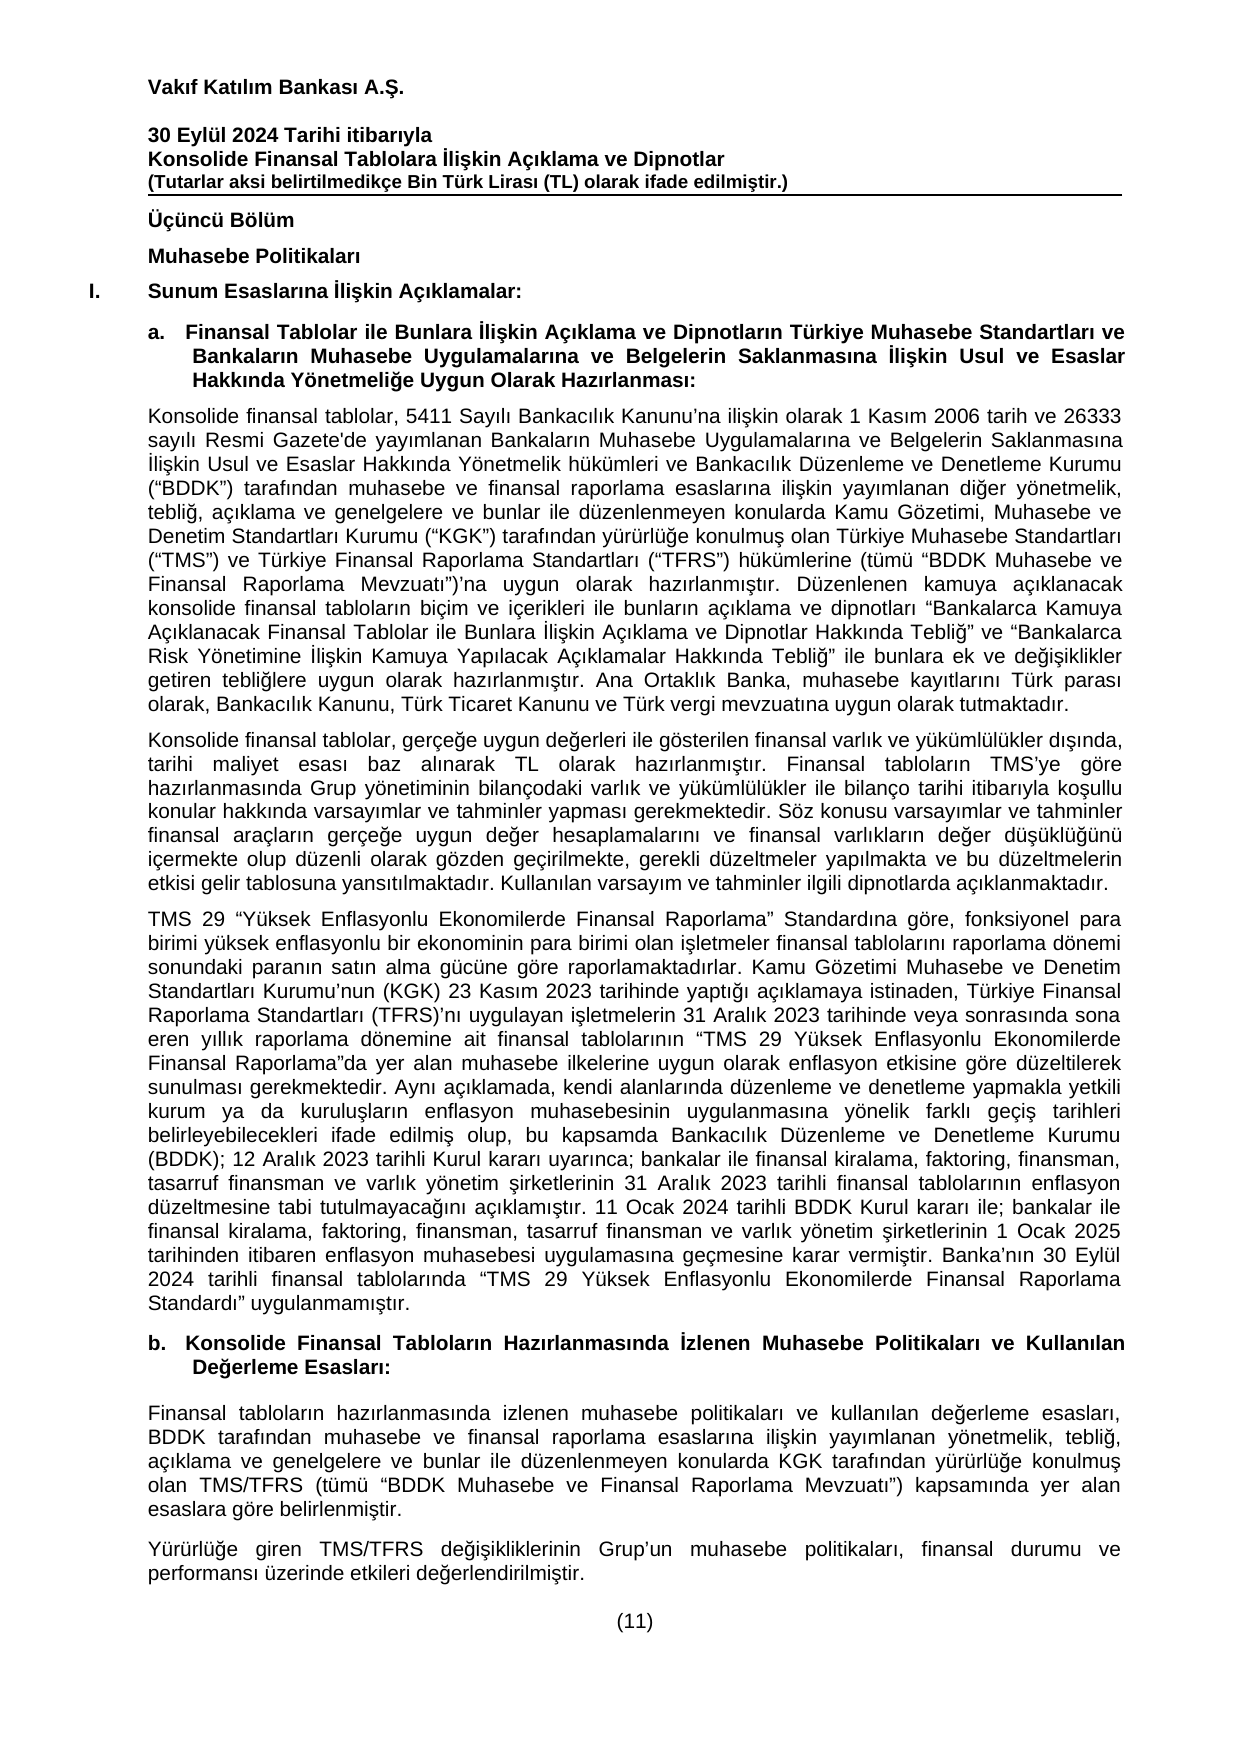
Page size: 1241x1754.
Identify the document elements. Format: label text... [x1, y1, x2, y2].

text Yürürlüğe giren TMS/TFRS değişikliklerinin Grup’un muhasebe politikaları, finansal durumu ve performansı üzerinde etkileri değerlendirilmiştir. [148, 1537, 1122, 1585]
text Muhasebe Politikaları [148, 243, 1082, 267]
text Finansal tabloların hazırlanmasında izlenen muhasebe politikaları ve kullanılan değerleme esasları, BDDK tarafından muhasebe ve finansal raporlama esaslarına ilişkin yayımlanan yönetmelik, tebliğ, açıklama ve genelgelere ve bunlar ile düzenlenmeyen konularda KGK tarafından yürürlüğe konulmuş olan TMS/TFRS (tümü “BDDK Muhasebe ve Finansal Raporlama Mevzuatı”) kapsamında yer alan esaslara göre belirlenmiştir. [148, 1401, 1122, 1520]
text I. Sunum Esaslarına İlişkin Açıklamalar: [89, 279, 1082, 303]
list Finansal Tablolar ile Bunlara İlişkin Açıklama ve Dipnotların Türkiye Muhasebe Standartları ve Bankaların Muhasebe Uygulamalarına ve Belgelerin Saklanmasına İlişkin Usul ve Esaslar Hakkında Yönetmeliğe Uygun Olarak Hazırlanması: [148, 320, 1126, 392]
list Konsolide Finansal Tabloların Hazırlanmasında İzlenen Muhasebe Politikaları ve Kullanılan Değerleme Esasları: [148, 1331, 1126, 1379]
text TMS 29 “Yüksek Enflasyonlu Ekonomilerde Finansal Raporlama” Standardına göre, fonksiyonel para birimi yüksek enflasyonlu bir ekonominin para birimi olan işletmeler finansal tablolarını raporlama dönemi sonundaki paranın satın alma gücüne göre raporlamaktadırlar. Kamu Gözetimi Muhasebe ve Denetim Standartları Kurumu’nun (KGK) 23 Kasım 2023 tarihinde yaptığı açıklamaya istinaden, Türkiye Finansal Raporlama Standartları (TFRS)’nı uygulayan işletmelerin 31 Aralık 2023 tarihinde veya sonrasında sona eren yıllık raporlama dönemine ait finansal tablolarının “TMS 29 Yüksek Enflasyonlu Ekonomilerde Finansal Raporlama”da yer alan muhasebe ilkelerine uygun olarak enflasyon etkisine göre düzeltilerek sunulması gerekmektedir. Aynı açıklamada, kendi alanlarında düzenleme ve denetleme yapmakla yetkili kurum ya da kuruluşların enflasyon muhasebesinin uygulanmasına yönelik farklı geçiş tarihleri belirleyebilecekleri ifade edilmiş olup, bu kapsamda Bankacılık Düzenleme ve Denetleme Kurumu (BDDK); 12 Aralık 2023 tarihli Kurul kararı uyarınca; bankalar ile finansal kiralama, faktoring, finansman, tasarruf finansman ve varlık yönetim şirketlerinin 31 Aralık 2023 tarihli finansal tablolarının enflasyon düzeltmesine tabi tutulmayacağını açıklamıştır. 11 Ocak 2024 tarihli BDDK Kurul kararı ile; bankalar ile finansal kiralama, faktoring, finansman, tasarruf finansman ve varlık yönetim şirketlerinin 1 Ocak 2025 tarihinden itibaren enflasyon muhasebesi uygulamasına geçmesine karar vermiştir. Banka’nın 30 Eylül 2024 tarihli finansal tablolarında “TMS 29 Yüksek Enflasyonlu Ekonomilerde Finansal Raporlama Standardı” uygulanmamıştır. [148, 907, 1122, 1314]
text Üçüncü Bölüm [148, 207, 1122, 231]
text Konsolide finansal tablolar, gerçeğe uygun değerleri ile gösterilen finansal varlık ve yükümlülükler dışında, tarihi maliyet esası baz alınarak TL olarak hazırlanmıştır. Finansal tabloların TMS’ye göre hazırlanmasında Grup yönetiminin bilançodaki varlık ve yükümlülükler ile bilanço tarihi itibarıyla koşullu konular hakkında varsayımlar ve tahminler yapması gerekmektedir. Söz konusu varsayımlar ve tahminler finansal araçların gerçeğe uygun değer hesaplamalarını ve finansal varlıkların değer düşüklüğünü içermekte olup düzenli olarak gözden geçirilmekte, gerekli düzeltmeler yapılmakta ve bu düzeltmelerin etkisi gelir tablosuna yansıtılmaktadır. Kullanılan varsayım ve tahminler ilgili dipnotlarda açıklanmaktadır. [148, 727, 1124, 895]
text Konsolide finansal tablolar, 5411 Sayılı Bankacılık Kanunu’na ilişkin olarak 1 Kasım 2006 tarih ve 26333 sayılı Resmi Gazete'de yayımlanan Bankaların Muhasebe Uygulamalarına ve Belgelerin Saklanmasına İlişkin Usul ve Esaslar Hakkında Yönetmelik hükümleri ve Bankacılık Düzenleme ve Denetleme Kurumu (“BDDK”) tarafından muhasebe ve finansal raporlama esaslarına ilişkin yayımlanan diğer yönetmelik, tebliğ, açıklama ve genelgelere ve bunlar ile düzenlenmeyen konularda Kamu Gözetimi, Muhasebe ve Denetim Standartları Kurumu (“KGK”) tarafından yürürlüğe konulmuş olan Türkiye Muhasebe Standartları (“TMS”) ve Türkiye Finansal Raporlama Standartları (“TFRS”) hükümlerine (tümü “BDDK Muhasebe ve Finansal Raporlama Mevzuatı”)’na uygun olarak hazırlanmıştır. Düzenlenen kamuya açıklanacak konsolide finansal tabloların biçim ve içerikleri ile bunların açıklama ve dipnotları “Bankalarca Kamuya Açıklanacak Finansal Tablolar ile Bunlara İlişkin Açıklama ve Dipnotlar Hakkında Tebliğ” ve “Bankalarca Risk Yönetimine İlişkin Kamuya Yapılacak Açıklamalar Hakkında Tebliğ” ile bunlara ek ve değişiklikler getiren tebliğlere uygun olarak hazırlanmıştır. Ana Ortaklık Banka, muhasebe kayıtlarını Türk parası olarak, Bankacılık Kanunu, Türk Ticaret Kanunu ve Türk vergi mevzuatına uygun olarak tutmaktadır. [148, 404, 1124, 715]
